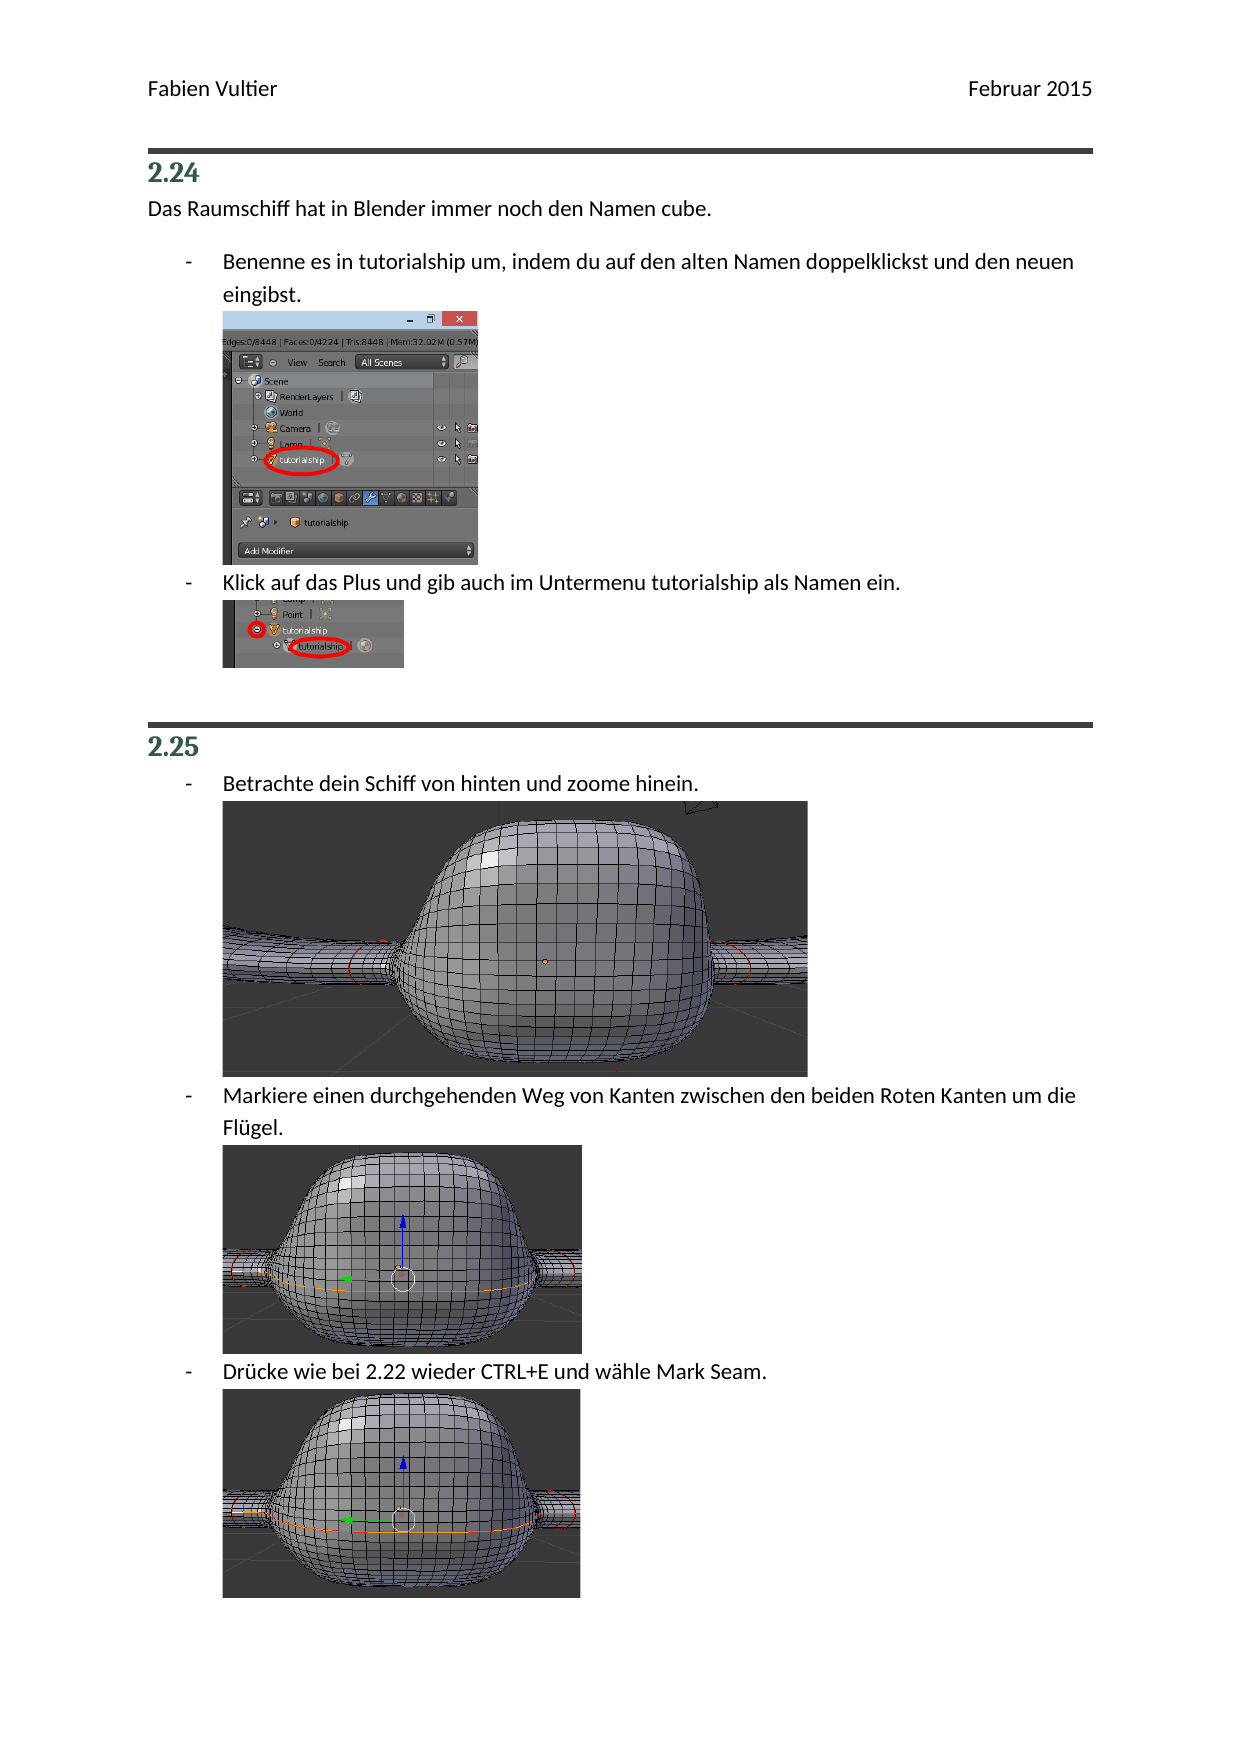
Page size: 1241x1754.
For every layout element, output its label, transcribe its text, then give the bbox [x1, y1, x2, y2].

picture [222, 801, 808, 1077]
picture [222, 1389, 581, 1598]
list Benenne es in tutorialship um, indem du auf den alten Namen doppelklickst und den neuen eingibst. [185, 247, 1093, 564]
picture [222, 1145, 582, 1354]
subtitle 2.25 [148, 728, 1093, 764]
picture [222, 600, 404, 668]
subtitle 2.24 [148, 154, 1093, 189]
list Klick auf das Plus und gib auch im Untermenu tutorialship als Namen ein. [185, 568, 1093, 668]
picture [222, 311, 479, 565]
text Das Raumschiff hat in Blender immer noch den Namen cube. [148, 194, 1093, 222]
